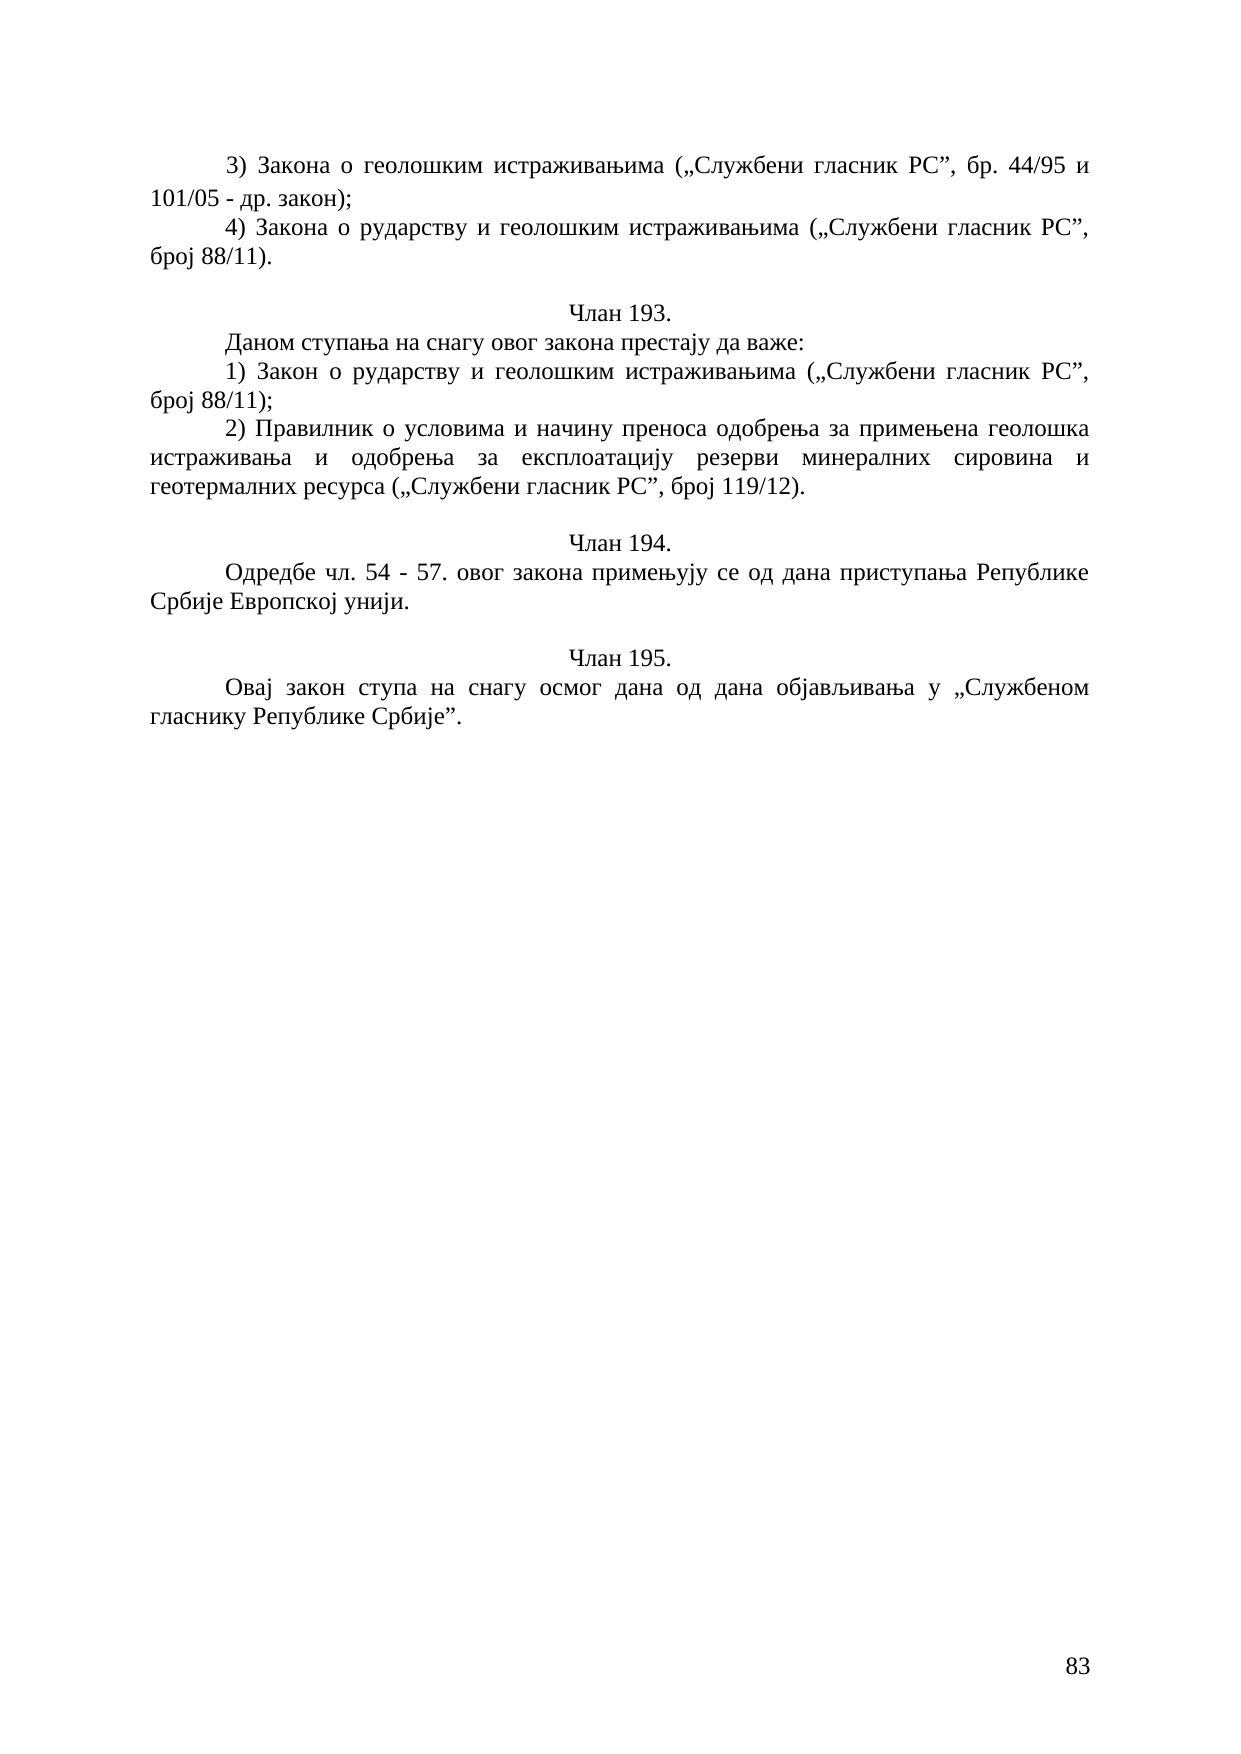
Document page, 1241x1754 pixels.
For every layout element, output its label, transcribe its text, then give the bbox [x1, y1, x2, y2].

text Одредбе чл. 54 - 57. овог закона примењују се од дана приступања Републике Србије Европској унији. [150, 557, 1090, 615]
text Овај закон ступа на снагу осмог дана од дана објављивања у „Службеном гласнику Републике Србије”. [150, 672, 1090, 730]
text Члан 194. [150, 528, 1090, 557]
text Члан 193. [150, 298, 1090, 327]
text 2) Правилник о условима и начину преноса одобрења за примењена геолошка истраживања и одобрења за експлоатацију резерви минералних сировина и геотермалних ресурса („Службени гласник РС”, број 119/12). [150, 413, 1090, 500]
text Члан 195. [150, 643, 1090, 672]
text 1) Закон о рударству и геолошким истраживањима („Службени гласник РС”, број 88/11); [150, 356, 1090, 413]
text Даном ступања на снагу овог закона престају да важе: [150, 327, 1090, 356]
text 3) Закона о геолошким истраживањима („Службени гласник РС”, бр. 44/95 и 101/05 - др. закон); [150, 150, 1090, 212]
text 4) Закона о рударству и геолошким истраживањима („Службени гласник РС”, број 88/11). [150, 212, 1090, 270]
